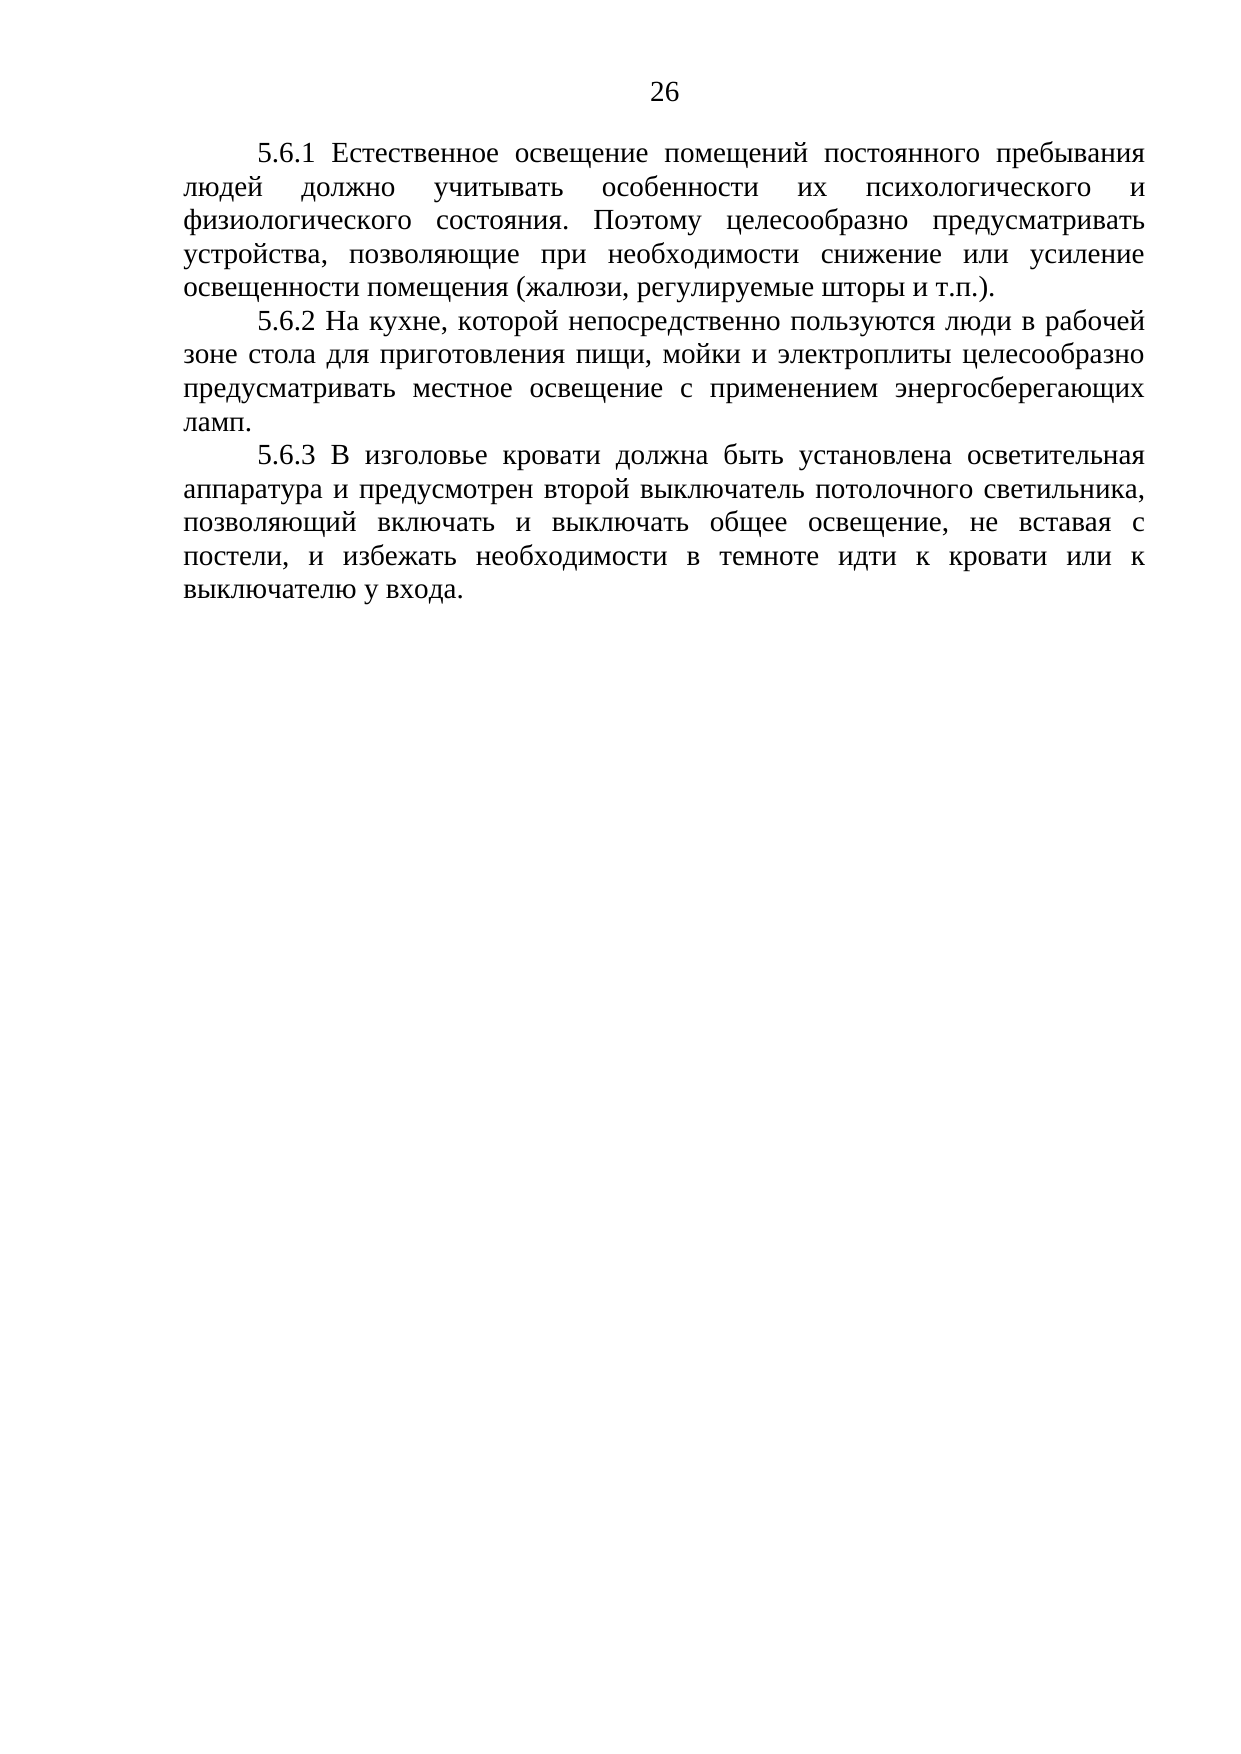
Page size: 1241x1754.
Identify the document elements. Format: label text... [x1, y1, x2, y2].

text 5.6.1 Естественное освещение помещений постоянного пребывания людей должно учитывать особенности их психологического и физиологического состояния. Поэтому целесообразно предусматривать устройства, позволяющие при необходимости снижение или усиление освещенности помещения (жалюзи, регулируемые шторы и т.п.). [183, 135, 1146, 303]
text 5.6.2 На кухне, которой непосредственно пользуются люди в рабочей зоне стола для приготовления пищи, мойки и электроплиты целесообразно предусматривать местное освещение с применением энергосберегающих ламп. [183, 303, 1146, 437]
text 5.6.3 В изголовье кровати должна быть установлена осветительная аппаратура и предусмотрен второй выключатель потолочного светильника, позволяющий включать и выключать общее освещение, не вставая с постели, и избежать необходимости в темноте идти к кровати или к выключателю у входа. [183, 437, 1146, 605]
